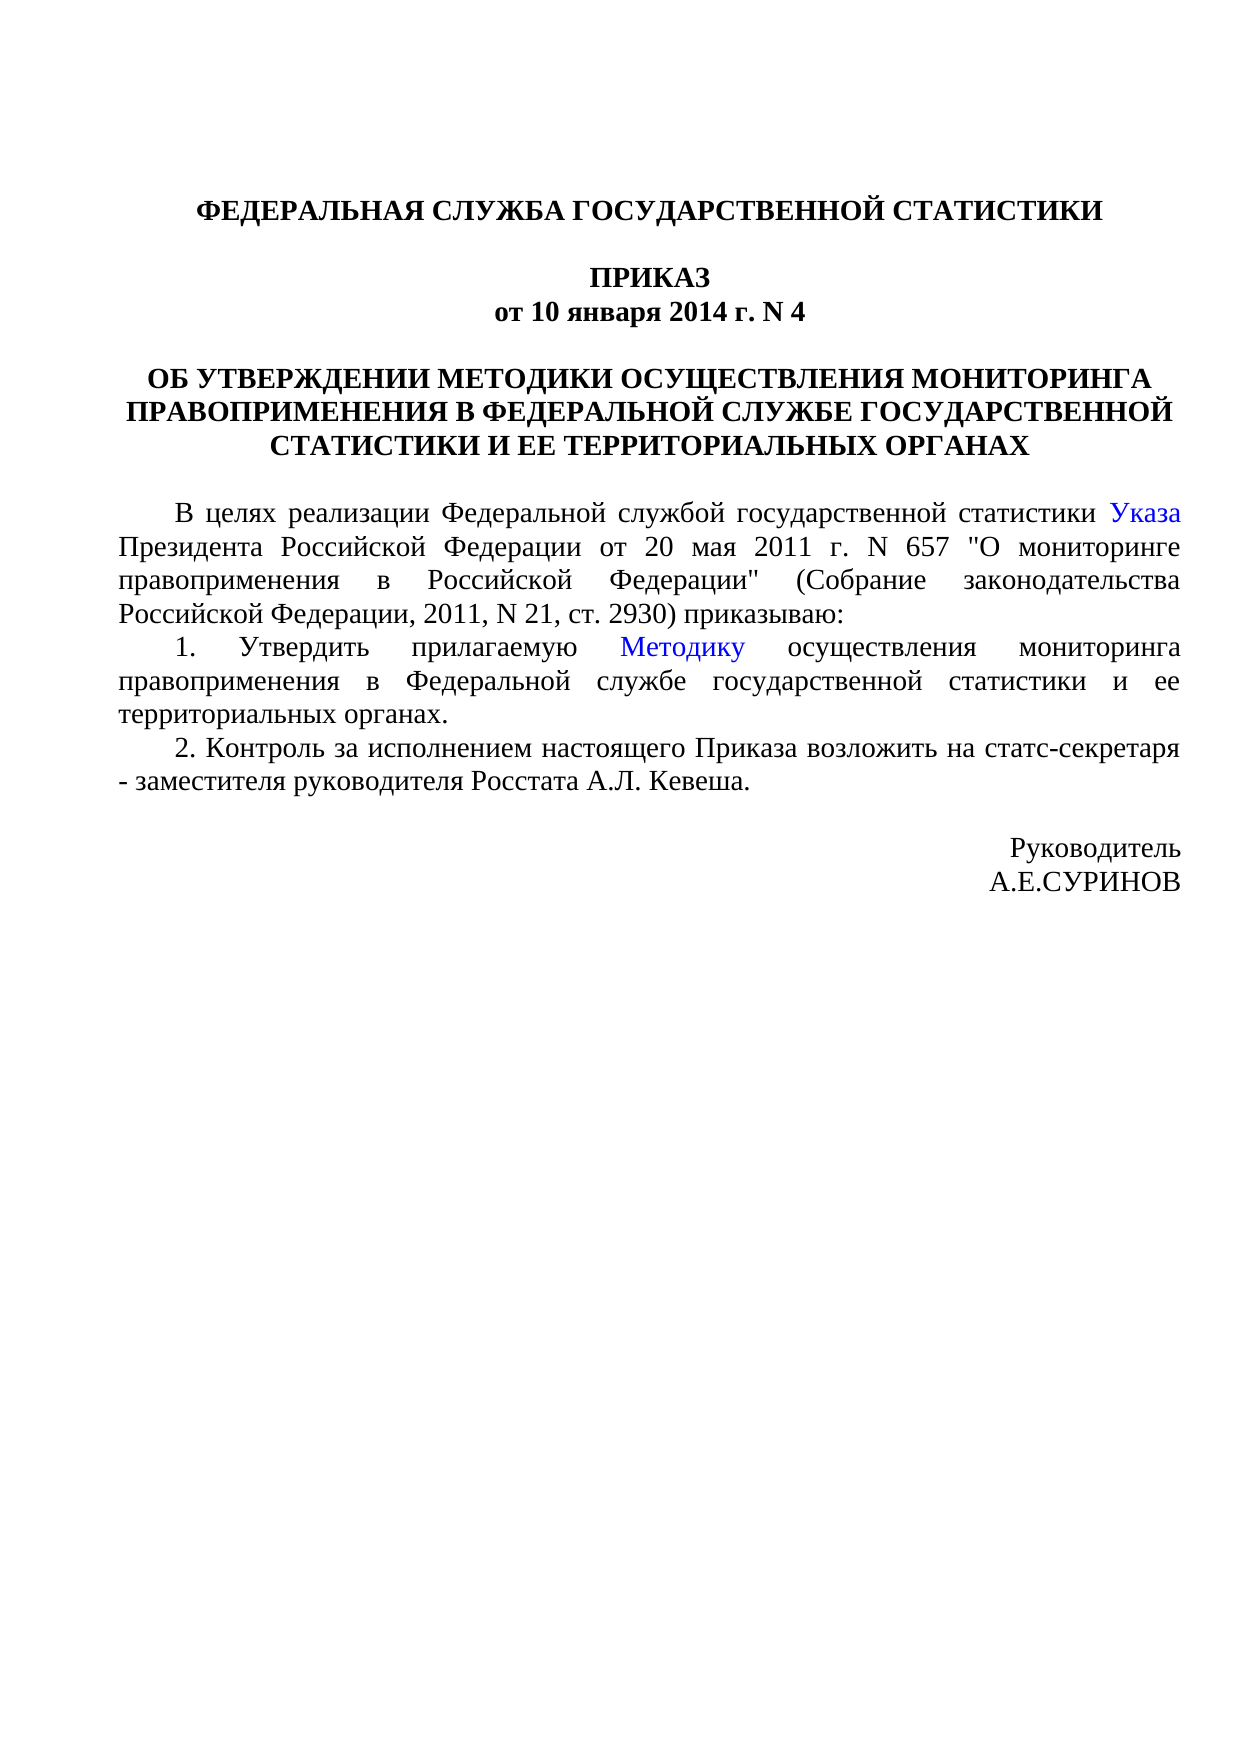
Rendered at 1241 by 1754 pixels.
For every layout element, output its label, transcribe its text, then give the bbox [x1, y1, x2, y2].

title ПРАВОПРИМЕНЕНИЯ В ФЕДЕРАЛЬНОЙ СЛУЖБЕ ГОСУДАРСТВЕННОЙ [118, 394, 1181, 428]
text 2. Контроль за исполнением настоящего Приказа возложить на статс-секретаря - заместителя руководителя Росстата А.Л. Кевеша. [118, 730, 1181, 797]
text А.Е.СУРИНОВ [118, 864, 1181, 898]
title ФЕДЕРАЛЬНАЯ СЛУЖБА ГОСУДАРСТВЕННОЙ СТАТИСТИКИ [118, 193, 1181, 227]
text Руководитель [118, 831, 1181, 864]
text 1. Утвердить прилагаемую Методику осуществления мониторинга правоприменения в Федеральной службе государственной статистики и ее территориальных органах. [118, 629, 1181, 730]
title ПРИКАЗ [118, 260, 1181, 294]
title СТАТИСТИКИ И ЕЕ ТЕРРИТОРИАЛЬНЫХ ОРГАНАХ [118, 428, 1181, 462]
title от 10 января 2014 г. N 4 [118, 294, 1181, 327]
text В целях реализации Федеральной службой государственной статистики Указа Президента Российской Федерации от 20 мая 2011 г. N 657 "О мониторинге правоприменения в Российской Федерации" (Собрание законодательства Российской Федерации, 2011, N 21, ст. 2930) приказываю: [118, 495, 1181, 629]
title ОБ УТВЕРЖДЕНИИ МЕТОДИКИ ОСУЩЕСТВЛЕНИЯ МОНИТОРИНГА [118, 361, 1181, 394]
